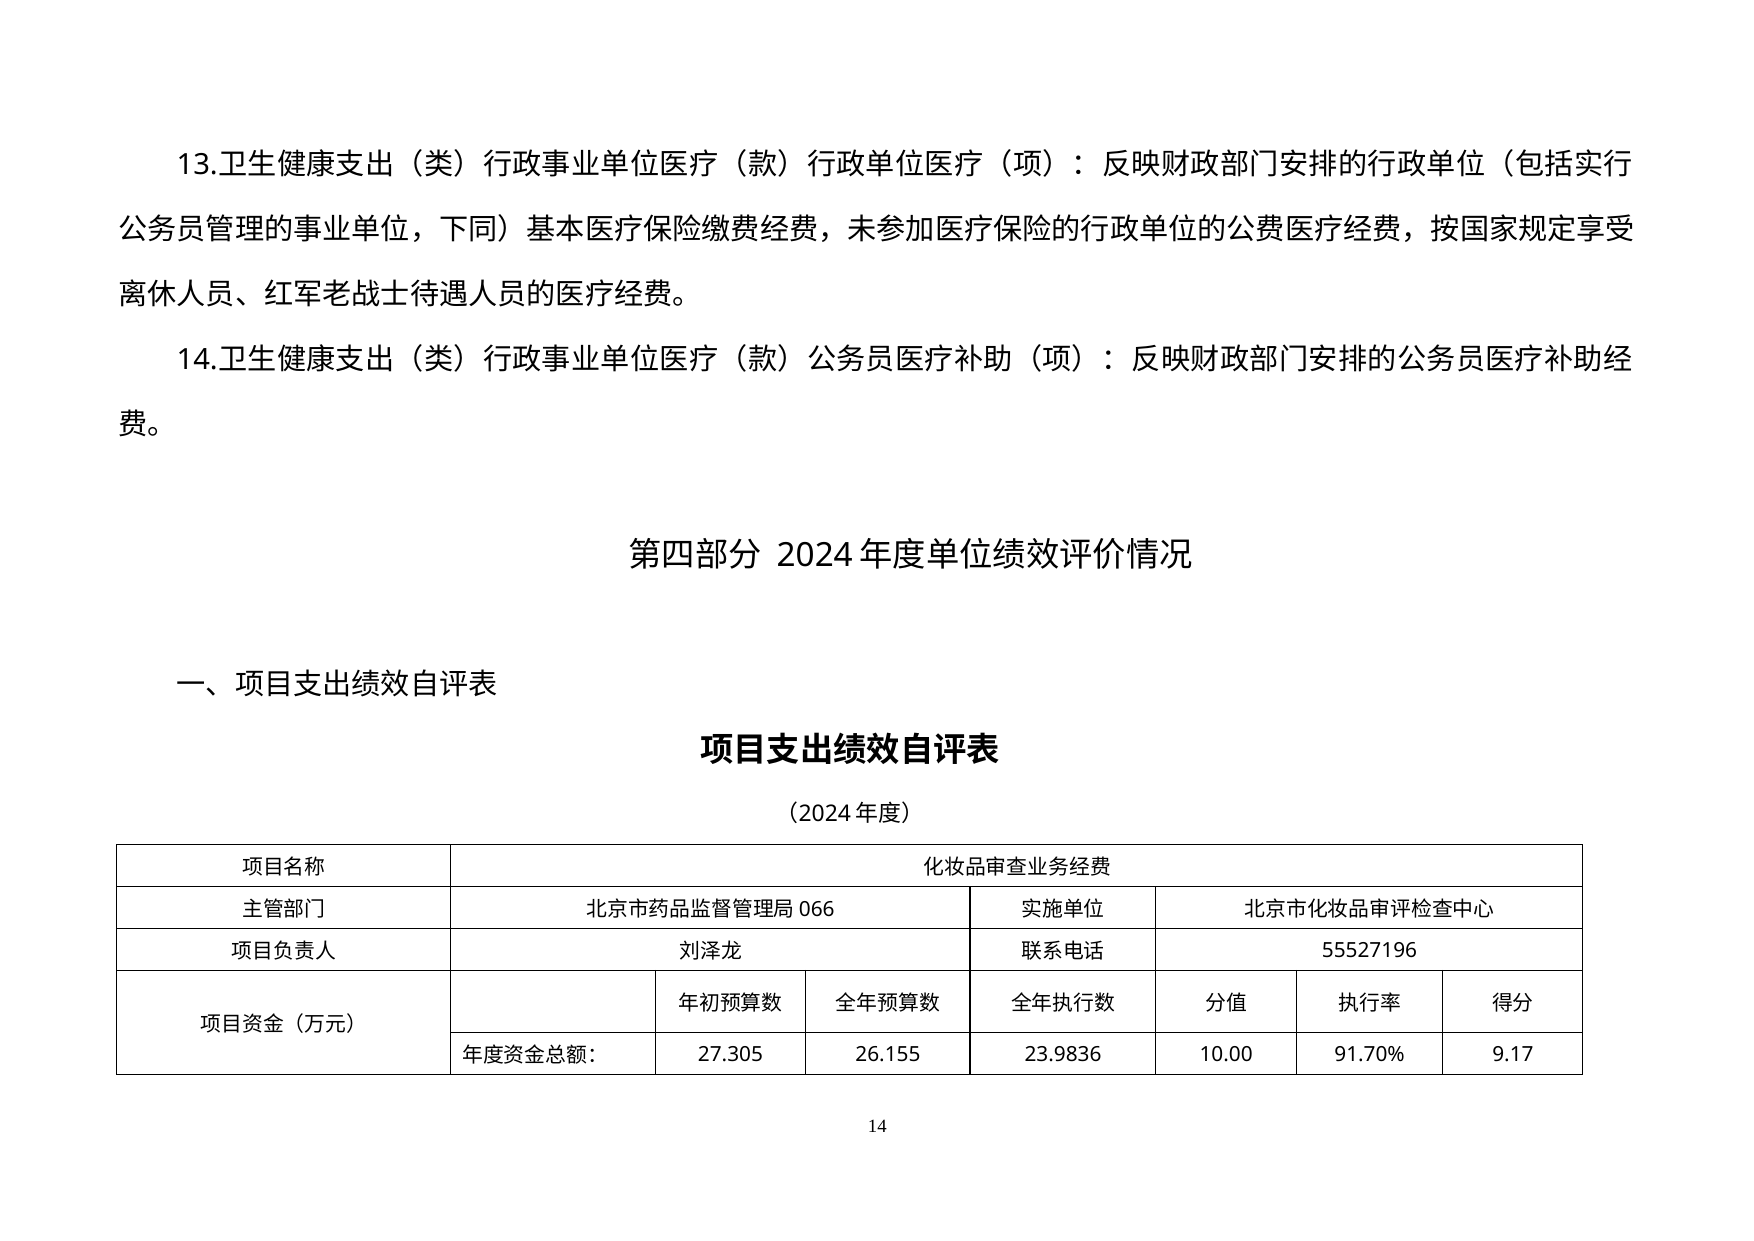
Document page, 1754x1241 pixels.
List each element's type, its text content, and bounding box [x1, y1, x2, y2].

table_cell 分值 [1156, 971, 1296, 1032]
table_cell 10.00 [1156, 1033, 1296, 1074]
table_cell 实施单位 [971, 887, 1155, 928]
table_cell 项目负责人 [117, 929, 450, 970]
list 项目支出绩效自评表 [118, 649, 1636, 714]
table_cell 项目名称 [117, 845, 450, 886]
text 14.卫生健康支出（类）行政事业单位医疗（款）公务员医疗补助（项）：反映财政部门安排的公务员医疗补助经费。 [118, 324, 1636, 454]
table_header 项目支出绩效自评表 [117, 714, 1583, 779]
table_cell 23.9836 [971, 1033, 1155, 1074]
table_cell 年度资金总额： [451, 1033, 655, 1074]
table_cell 联系电话 [971, 929, 1155, 970]
table_cell 得分 [1443, 971, 1582, 1032]
table_cell 年初预算数 [656, 971, 805, 1032]
table_cell 9.17 [1443, 1033, 1582, 1074]
table_cell [451, 971, 655, 1032]
table_cell 27.305 [656, 1033, 805, 1074]
table_cell 全年预算数 [806, 971, 969, 1032]
table_cell 26.155 [806, 1033, 969, 1074]
text 13.卫生健康支出（类）行政事业单位医疗（款）行政单位医疗（项）：反映财政部门安排的行政单位（包括实行公务员管理的事业单位，下同）基本医疗保险缴费经费，未参加医疗保险的行政单位的公费医疗经费，按国家规定享受离休人员、红军老战士待遇人员的医疗经费。 [118, 129, 1636, 324]
table_cell 主管部门 [117, 887, 450, 928]
table_cell 全年执行数 [971, 971, 1155, 1032]
table_cell （2024年度） [117, 779, 1583, 844]
table_cell 55527196 [1156, 929, 1582, 970]
table_cell 化妆品审查业务经费 [451, 845, 1582, 886]
table_cell 执行率 [1297, 971, 1442, 1032]
text 第四部分 2024年度单位绩效评价情况 [118, 519, 1636, 584]
table_cell 91.70% [1297, 1033, 1442, 1074]
table_cell 北京市化妆品审评检查中心 [1156, 887, 1582, 928]
table_cell 北京市药品监督管理局066 [451, 887, 969, 928]
table_cell 项目资金（万元） [117, 971, 450, 1074]
table_cell 刘泽龙 [451, 929, 969, 970]
